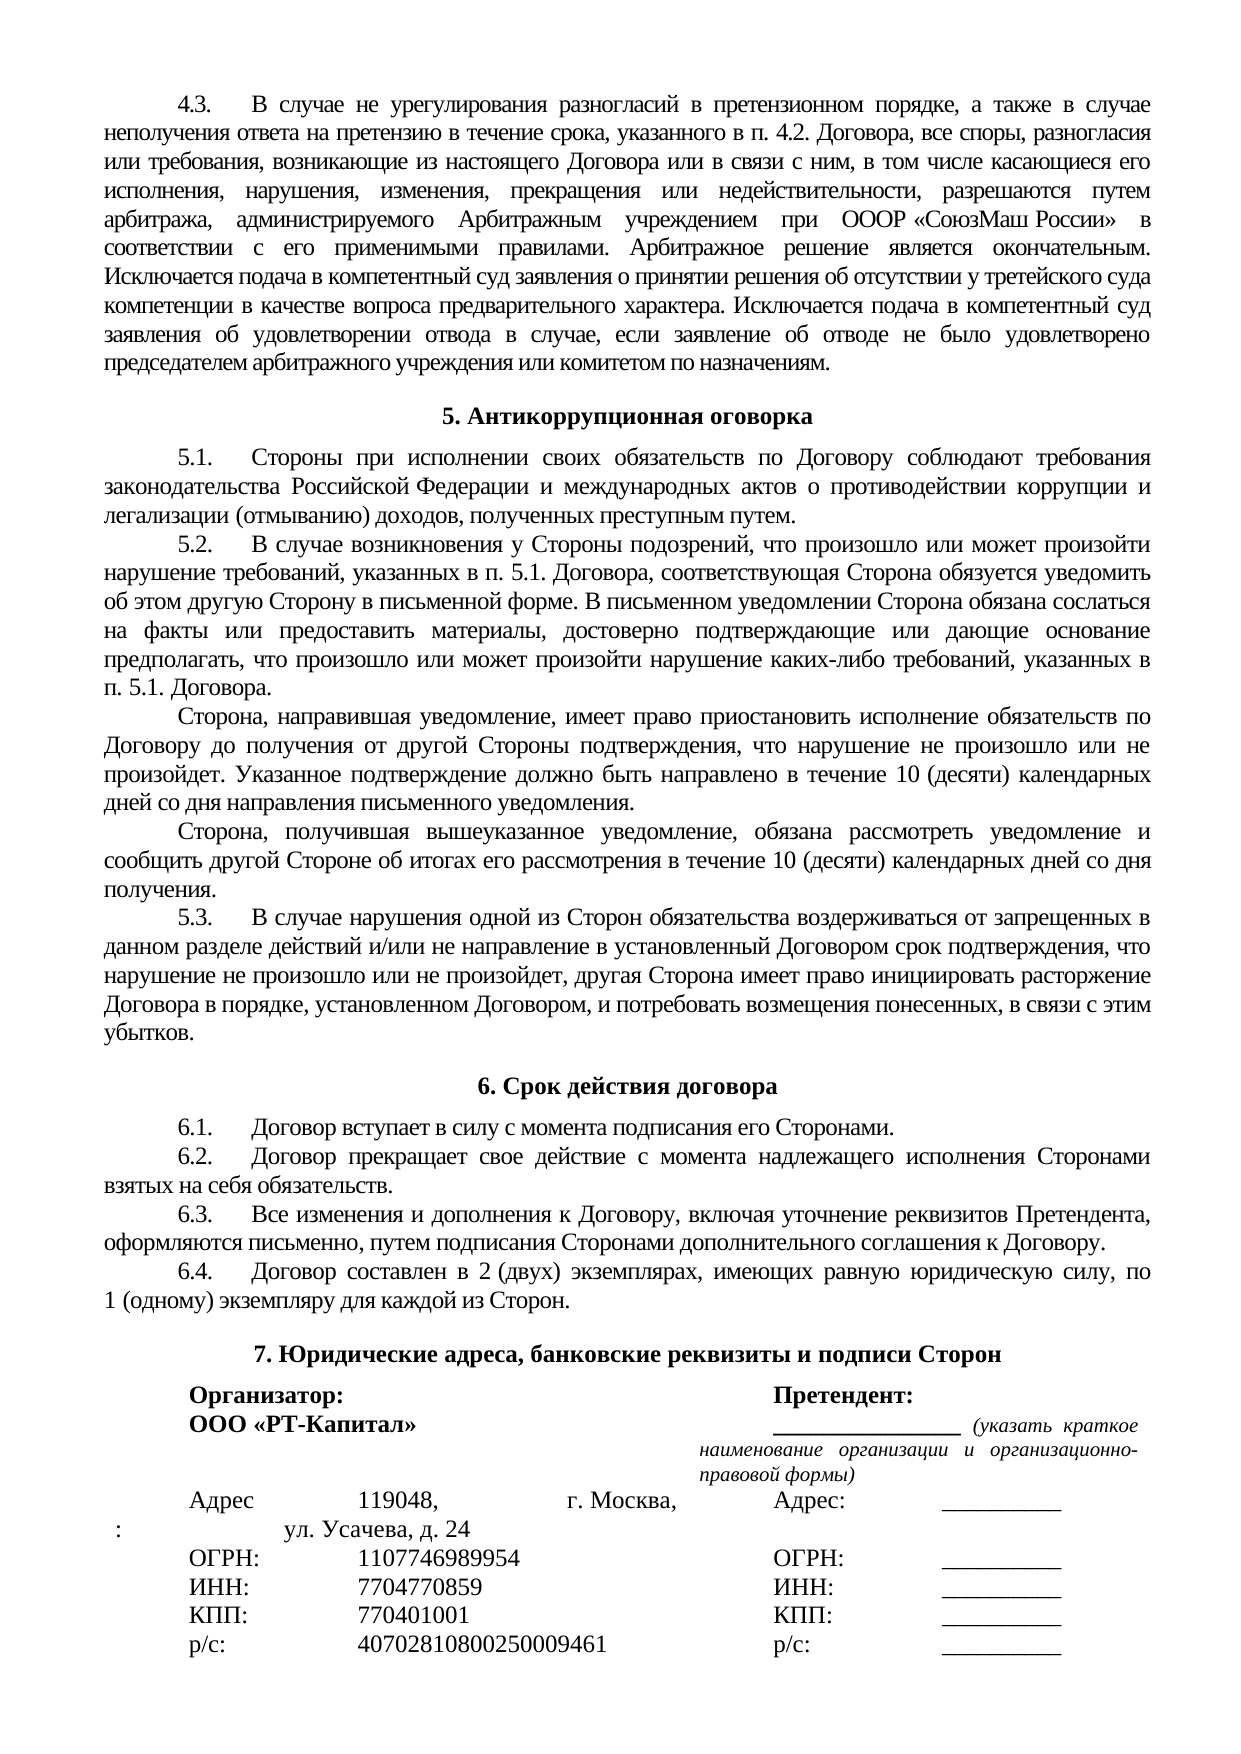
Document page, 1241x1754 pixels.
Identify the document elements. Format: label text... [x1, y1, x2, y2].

list Договор вступает в силу с момента подписания его Сторонами. [103, 1112, 1152, 1141]
list Антикоррупционная оговорка [103, 401, 1152, 430]
table_cell __________ [857, 1601, 1152, 1629]
table_cell КПП: [688, 1601, 857, 1629]
table_cell ИНН: [104, 1572, 272, 1601]
table_cell 7704770859 [272, 1572, 688, 1601]
table_cell 770401001 [272, 1601, 688, 1629]
list Сторона, направившая уведомление, имеет право приостановить исполнение обязательств по Договору до получения от другой Стороны подтверждения, что нарушение не произошло или не произойдет. Указанное подтверждение должно быть направлено в течение 10 (десяти) календарных дней со дня направления письменного уведомления. [103, 701, 1152, 816]
table_cell Адрес: [104, 1486, 272, 1543]
list Сторона, получившая вышеуказанное уведомление, обязана рассмотреть уведомление и сообщить другой Стороне об итогах его рассмотрения в течение 10 (десяти) календарных дней со дня получения. [103, 816, 1152, 902]
table_cell ИНН: [688, 1572, 857, 1601]
table_cell Адрес: [688, 1486, 857, 1543]
table_cell ОГРН: [104, 1543, 272, 1572]
table_header Организатор: [104, 1380, 688, 1409]
list Договор прекращает свое действие с момента надлежащего исполнения Сторонами взятых на себя обязательств. [103, 1141, 1152, 1199]
table_header Претендент: [688, 1380, 1152, 1409]
list В случае возникновения у Стороны подозрений, что произошло или может произойти нарушение требований, указанных в п. 5.1. Договора, соответствующая Сторона обязуется уведомить об этом другую Сторону в письменной форме. В письменном уведомлении Сторона обязана сослаться на факты или предоставить материалы, достоверно подтверждающие или дающие основание предполагать, что произошло или может произойти нарушение каких-либо требований, указанных в п. 5.1. Договора. [103, 529, 1152, 701]
list Стороны при исполнении своих обязательств по Договору соблюдают требования законодательства Российской Федерации и международных актов о противодействии коррупции и легализации (отмыванию) доходов, полученных преступным путем. [103, 442, 1152, 529]
table_cell __________ [857, 1543, 1152, 1572]
list Все изменения и дополнения к Договору, включая уточнение реквизитов Претендента, оформляются письменно, путем подписания Сторонами дополнительного соглашения к Договору. [103, 1199, 1152, 1256]
table_cell __________ [857, 1629, 1152, 1658]
table_cell 119048, г. Москва, ул. Усачева, д. 24 [272, 1486, 688, 1543]
list В случае не урегулирования разногласий в претензионном порядке, а также в случае неполучения ответа на претензию в течение срока, указанного в п. 4.2. Договора, все споры, разногласия или требования, возникающие из настоящего Договора или в связи с ним, в том числе касающиеся его исполнения, нарушения, изменения, прекращения или недействительности, разрешаются путем арбитража, администрируемого Арбитражным учреждением при ОООР «СоюзМаш России» в соответствии с его применимыми правилами. Арбитражное решение является окончательным. Исключается подача в компетентный суд заявления о принятии решения об отсутствии у третейского суда компетенции в качестве вопроса предварительного характера. Исключается подача в компетентный суд заявления об удовлетворении отвода в случае, если заявление об отводе не было удовлетворено председателем арбитражного учреждения или комитетом по назначениям. [103, 89, 1152, 376]
list Срок действия договора [103, 1071, 1152, 1100]
table_cell ОГРН: [688, 1543, 857, 1572]
table_cell __________ [857, 1572, 1152, 1601]
table_cell _______________ (указать краткое наименование организации и организационно-правовой формы) [688, 1409, 1152, 1486]
table_cell 40702810800250009461 [272, 1629, 688, 1658]
table_cell КПП: [104, 1601, 272, 1629]
table_cell ООО «РТ-Капитал» [104, 1409, 688, 1486]
list Юридические адреса, банковские реквизиты и подписи Сторон [103, 1339, 1152, 1367]
list Договор составлен в 2 (двух) экземплярах, имеющих равную юридическую силу, по 1 (одному) экземпляру для каждой из Сторон. [103, 1256, 1152, 1314]
list В случае нарушения одной из Сторон обязательства воздерживаться от запрещенных в данном разделе действий и/или не направление в установленный Договором срок подтверждения, что нарушение не произошло или не произойдет, другая Сторона имеет право инициировать расторжение Договора в порядке, установленном Договором, и потребовать возмещения понесенных, в связи с этим убытков. [103, 902, 1152, 1046]
table_cell __________ [857, 1486, 1152, 1543]
table_cell р/с: [688, 1629, 857, 1658]
table_cell 1107746989954 [272, 1543, 688, 1572]
table_cell р/с: [104, 1629, 272, 1658]
